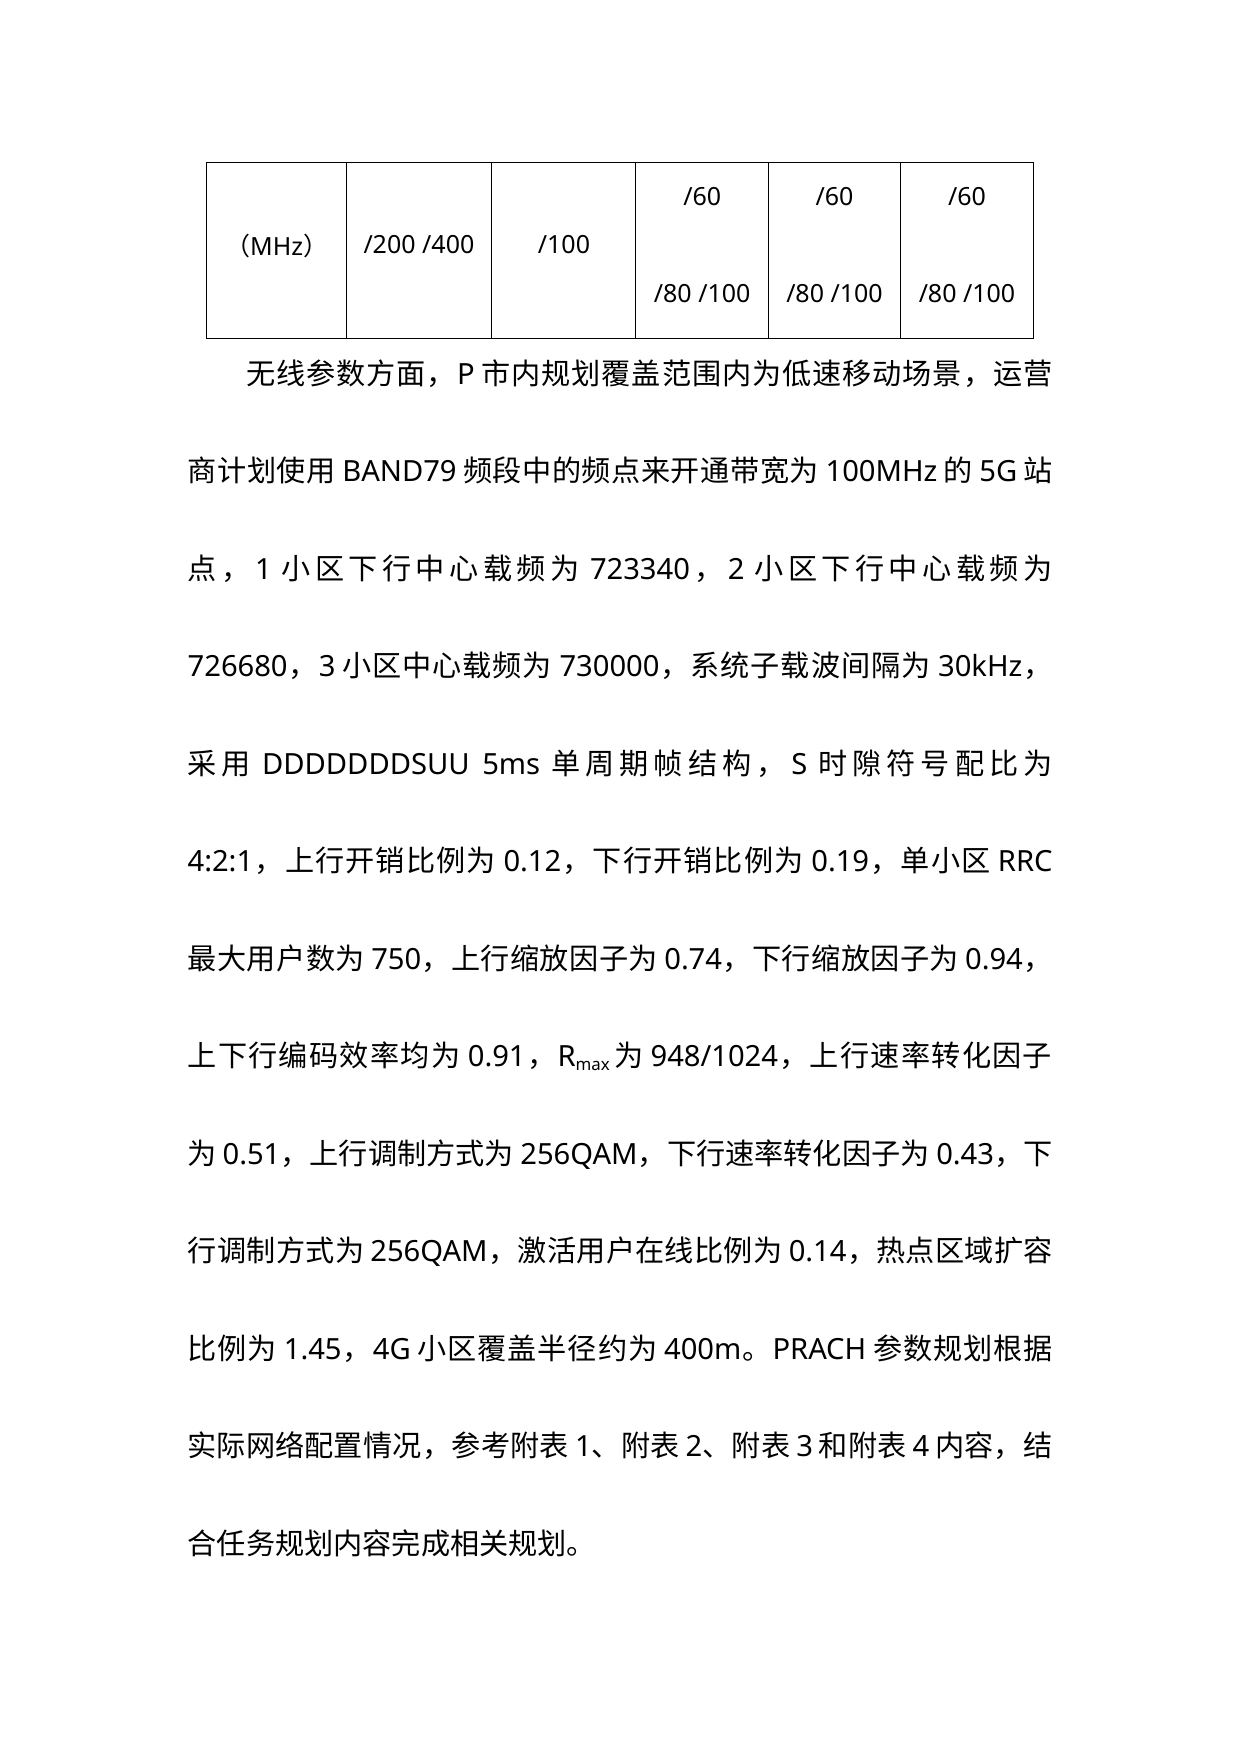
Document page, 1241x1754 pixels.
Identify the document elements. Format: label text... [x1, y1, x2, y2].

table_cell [636, 163, 768, 338]
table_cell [492, 163, 635, 338]
text 无线参数方面，P市内规划覆盖范围内为低速移动场景，运营商计划使用BAND79频段中的频点来开通带宽为100MHz的5G站点，1小区下行中心载频为723340，2小区下行中心载频为726680，3小区中心载频为730000，系统子载波间隔为30kHz，采用DDDDDDDSUU 5ms单周期帧结构，S时隙符号配比为4:2:1，上行开销比例为0.12，下行开销比例为0.19，单小区RRC最大用户数为750，上行缩放因子为0.74，下行缩放因子为0.94，上下行编码效率均为0.91，Rmax为948/1024，上行速率转化因子为0.51，上行调制方式为256QAM，下行速率转化因子为0.43，下行调制方式为256QAM，激活用户在线比例为0.14，热点区域扩容比例为1.45，4G小区覆盖半径约为400m。PRACH参数规划根据实际网络配置情况，参考附表1、附表2、附表3和附表4内容，结合任务规划内容完成相关规划。 [187, 339, 1053, 1574]
table_cell 支持带宽配置（MHz） [207, 163, 346, 338]
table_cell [901, 163, 1033, 338]
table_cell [769, 163, 900, 338]
table_cell 50 /100 /200 /400 [347, 163, 491, 338]
